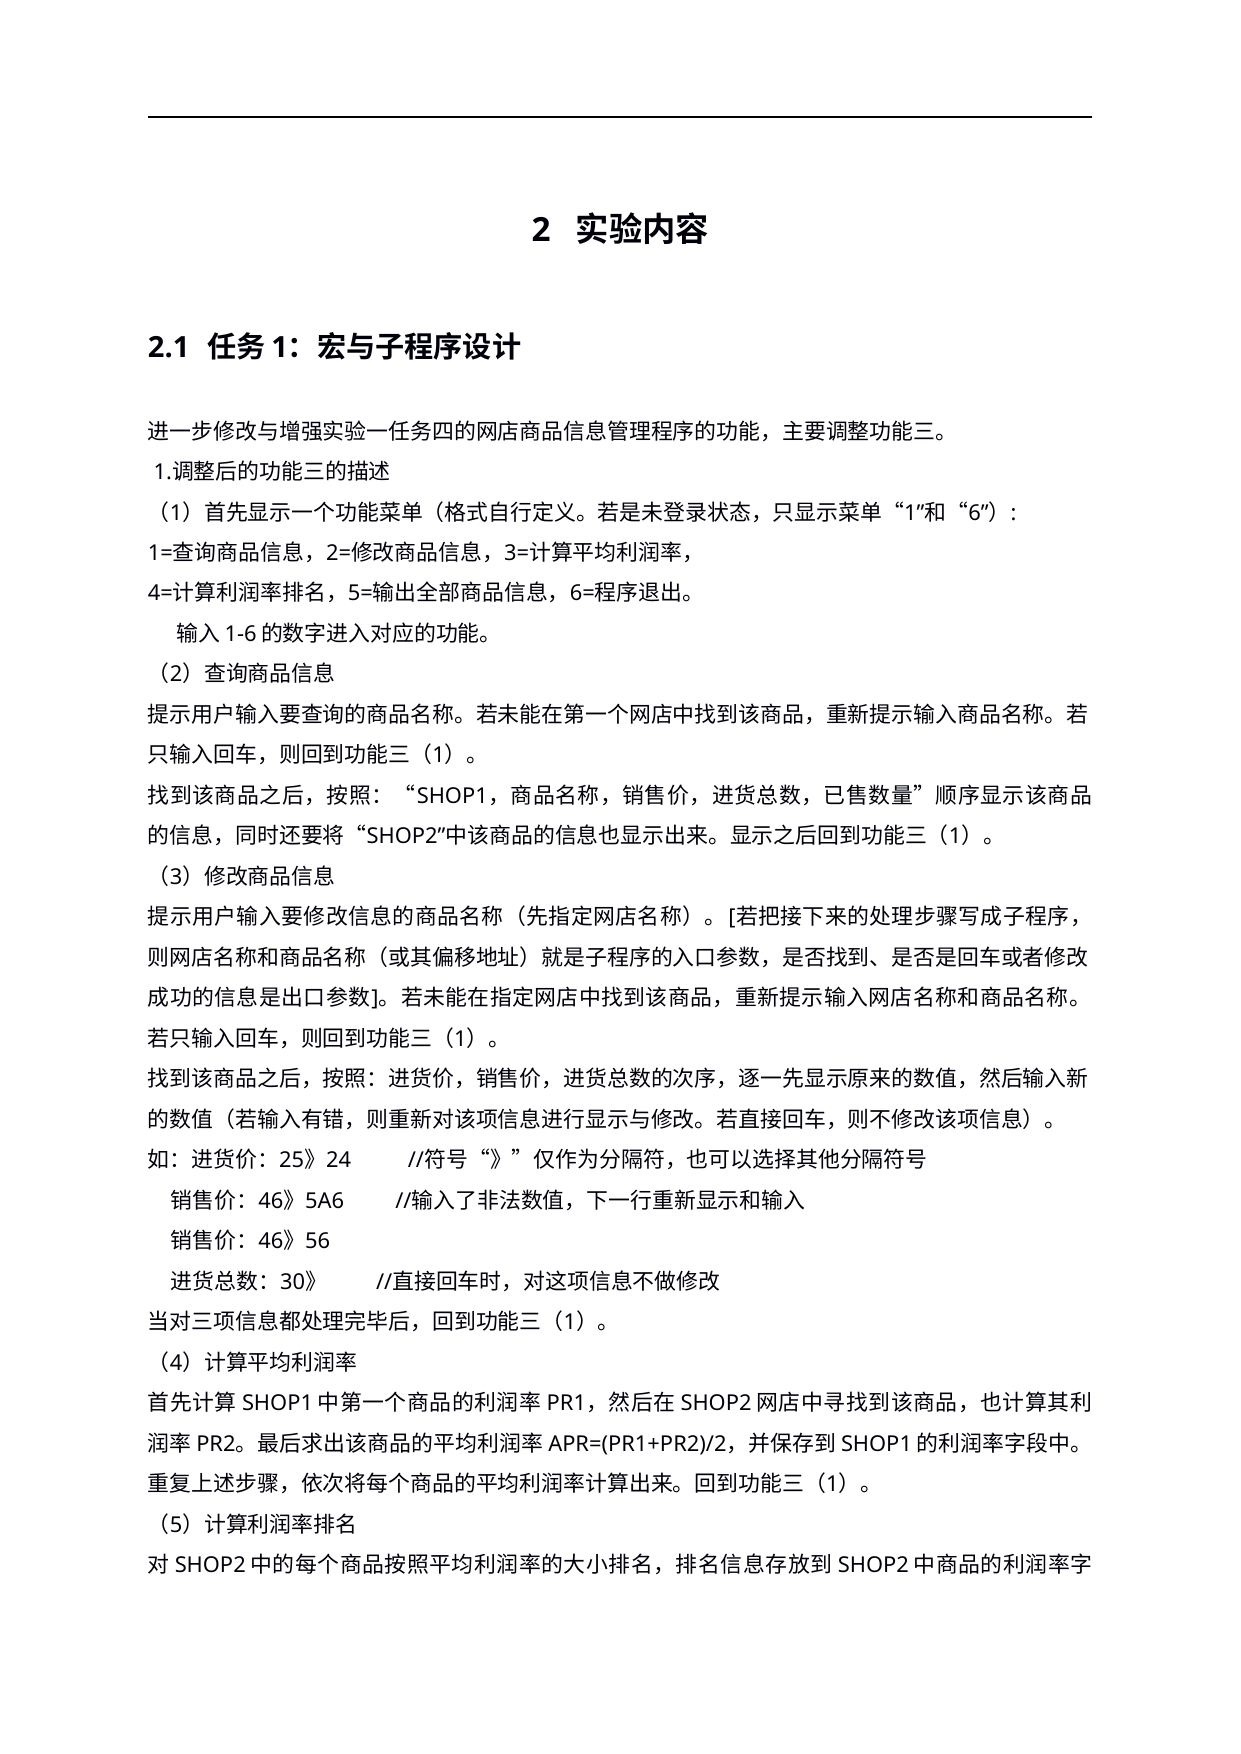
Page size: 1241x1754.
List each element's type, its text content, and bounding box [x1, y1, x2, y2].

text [148, 1547, 1092, 1579]
text 进一步修改与增强实验一任务四的网店商品信息管理程序的功能，主要调整功能三。 [148, 413, 1092, 446]
text 找到该商品之后，按照：进货价，销售价，进货总数的次序，逐一先显示原来的数值，然后输入新的数值（若输入有错，则重新对该项信息进行显示与修改。若直接回车，则不修改该项信息）。 [148, 1061, 1092, 1134]
subtitle 任务1：宏与子程序设计 [148, 313, 1092, 378]
text （5）计算利润率排名 [148, 1506, 1092, 1539]
text 提示用户输入要修改信息的商品名称（先指定网店名称）。[若把接下来的处理步骤写成子程序，则网店名称和商品名称（或其偏移地址）就是子程序的入口参数，是否找到、是否是回车或者修改成功的信息是出口参数]。若未能在指定网店中找到该商品，重新提示输入网店名称和商品名称。若只输入回车，则回到功能三（1）。 [148, 899, 1092, 1053]
text 4=计算利润率排名，5=输出全部商品信息，6=程序退出。 [148, 575, 1092, 607]
text 进货总数：30》 //直接回车时，对这项信息不做修改 [148, 1263, 1092, 1296]
text 销售价：46》56 [148, 1223, 1092, 1255]
text 当对三项信息都处理完毕后，回到功能三（1）。 [148, 1304, 1092, 1336]
text （4）计算平均利润率 [148, 1344, 1092, 1377]
text （2）查询商品信息 [148, 656, 1092, 688]
text （1）首先显示一个功能菜单（格式自行定义。若是未登录状态，只显示菜单“1”和“6”）: [148, 494, 1092, 527]
text （3）修改商品信息 [148, 858, 1092, 891]
text 提示用户输入要查询的商品名称。若未能在第一个网店中找到该商品，重新提示输入商品名称。若只输入回车，则回到功能三（1）。 [148, 696, 1092, 769]
text 1=查询商品信息，2=修改商品信息，3=计算平均利润率， [148, 534, 1092, 567]
text 找到该商品之后，按照：“SHOP1，商品名称，销售价，进货总数，已售数量”顺序显示该商品的信息，同时还要将“SHOP2”中该商品的信息也显示出来。显示之后回到功能三（1）。 [148, 777, 1092, 850]
text 1.调整后的功能三的描述 [148, 454, 1092, 486]
text 输入1-6的数字进入对应的功能。 [148, 615, 1092, 648]
subtitle 实验内容 [148, 194, 1092, 259]
text 销售价：46》5A6 //输入了非法数值，下一行重新显示和输入 [148, 1182, 1092, 1215]
text 如：进货价：25》24 //符号“》”仅作为分隔符，也可以选择其他分隔符号 [148, 1142, 1092, 1174]
text 首先计算SHOP1中第一个商品的利润率PR1，然后在SHOP2网店中寻找到该商品，也计算其利润率PR2。最后求出该商品的平均利润率APR=(PR1+PR2)/2，并保存到SHOP1的利润率字段中。重复上述步骤，依次将每个商品的平均利润率计算出来。回到功能三（1）。 [148, 1384, 1092, 1498]
